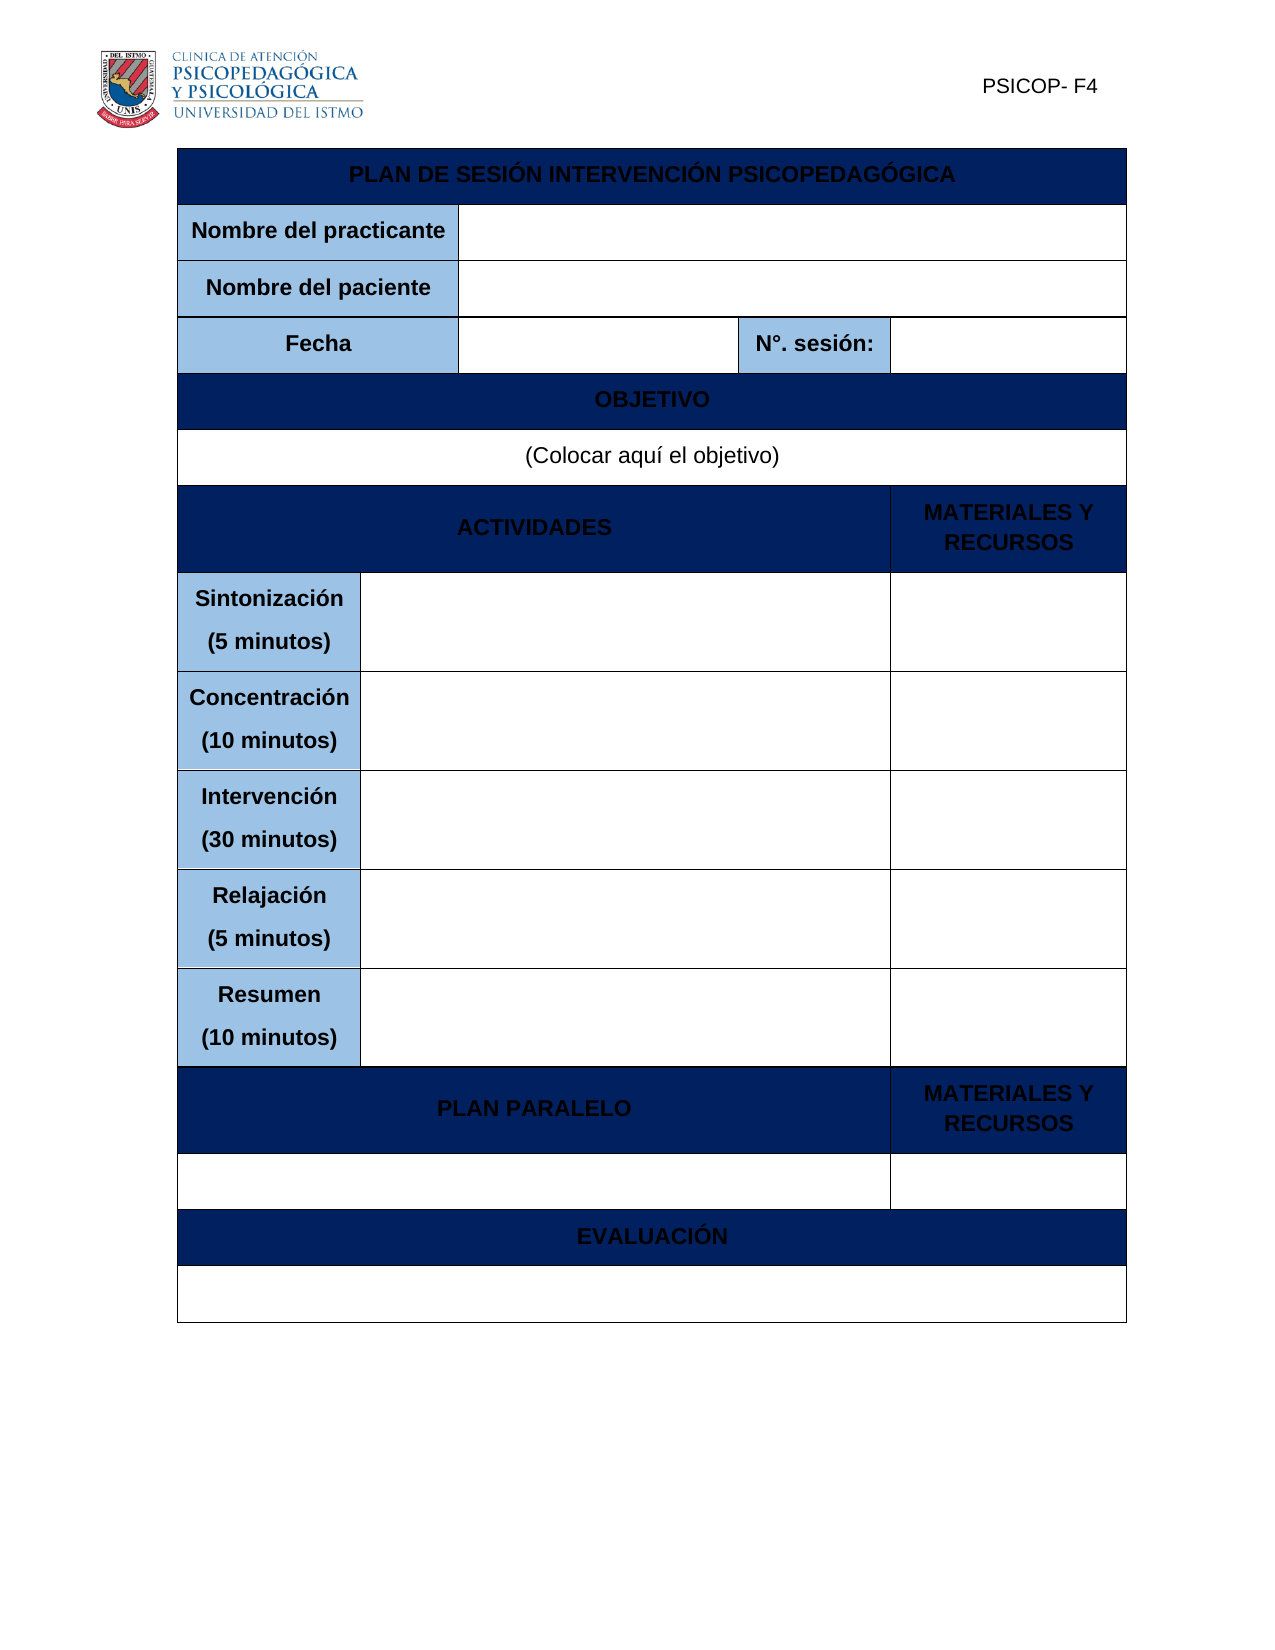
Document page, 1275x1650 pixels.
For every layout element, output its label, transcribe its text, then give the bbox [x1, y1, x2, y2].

table_cell Relajación (5 minutos) [178, 870, 360, 967]
table_cell [891, 672, 1126, 769]
table_cell N°. sesión: [739, 318, 890, 373]
table_cell MATERIALES Y RECURSOS [891, 486, 1126, 572]
table_cell [178, 1154, 890, 1209]
table_cell [891, 1154, 1126, 1209]
table_header PLAN DE SESIÓN INTERVENCIÓN PSICOPEDAGÓGICA [178, 149, 1126, 204]
table_cell Sintonización (5 minutos) [178, 573, 360, 671]
table_cell [361, 870, 890, 967]
table_cell [459, 261, 1126, 316]
table_cell [891, 573, 1126, 671]
table_cell [178, 1266, 1126, 1322]
picture [45, 21, 424, 163]
table_cell [361, 672, 890, 769]
table_cell (Colocar aquí el objetivo) [178, 430, 1126, 485]
table_cell [891, 771, 1126, 868]
table_cell [361, 771, 890, 868]
table_cell Fecha [178, 318, 458, 373]
table_cell [891, 969, 1126, 1066]
table_cell Concentración (10 minutos) [178, 672, 360, 769]
table_cell PLAN PARALELO [178, 1068, 890, 1153]
table_cell OBJETIVO [178, 374, 1126, 429]
table_cell [459, 205, 1126, 260]
table_cell [891, 318, 1126, 373]
table_cell MATERIALES Y RECURSOS [891, 1068, 1126, 1153]
table_cell [459, 318, 738, 373]
table_cell Nombre del practicante [178, 205, 458, 260]
table_cell [891, 870, 1126, 967]
table_cell EVALUACIÓN [178, 1210, 1126, 1265]
table_cell Intervención (30 minutos) [178, 771, 360, 868]
table_cell [361, 573, 890, 671]
table_cell [361, 969, 890, 1066]
table_cell ACTIVIDADES [178, 486, 890, 572]
table_cell Resumen (10 minutos) [178, 969, 360, 1066]
table_cell Nombre del paciente [178, 261, 458, 316]
